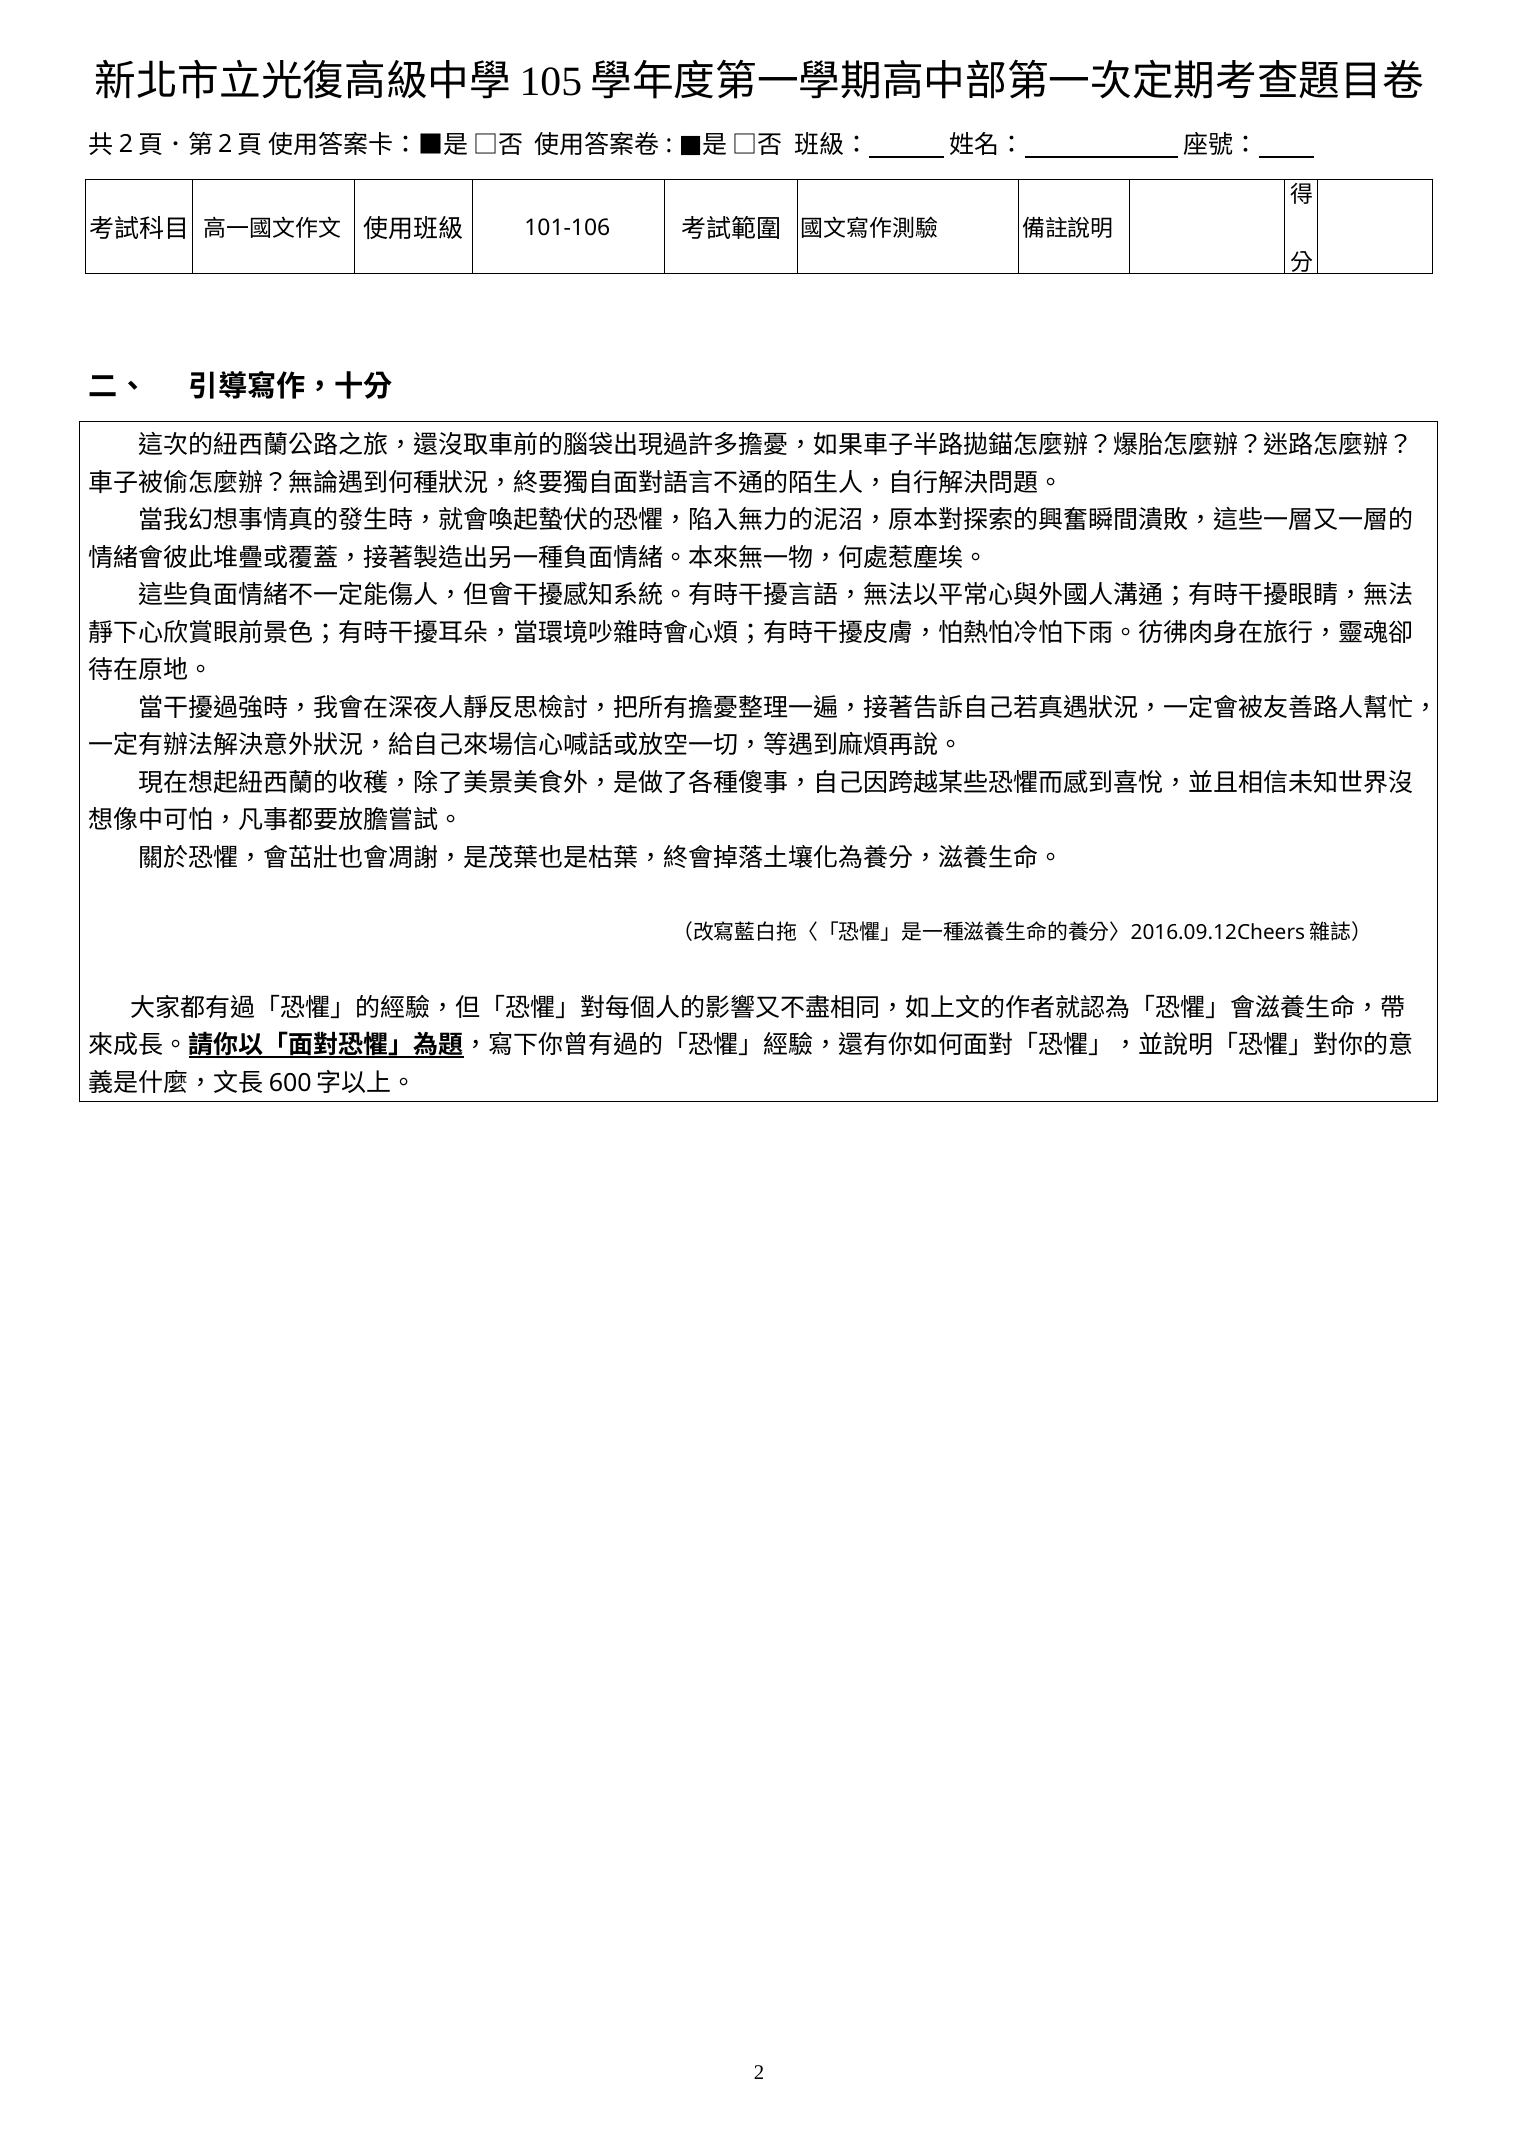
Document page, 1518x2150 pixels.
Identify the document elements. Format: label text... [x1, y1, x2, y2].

text 關於恐懼，會茁壯也會凋謝，是茂葉也是枯葉，終會掉落土壤化為養分，滋養生命。 [89, 837, 1429, 874]
text （改寫藍白拖〈「恐懼」是一種滋養生命的養分〉2016.09.12Cheers雜誌） [89, 912, 1429, 949]
text 當我幻想事情真的發生時，就會喚起蟄伏的恐懼，陷入無力的泥沼，原本對探索的興奮瞬間潰敗，這些一層又一層的情緒會彼此堆疊或覆蓋，接著製造出另一種負面情緒。本來無一物，何處惹塵埃。 [89, 499, 1429, 574]
text 這些負面情緒不一定能傷人，但會干擾感知系統。有時干擾言語，無法以平常心與外國人溝通；有時干擾眼睛，無法靜下心欣賞眼前景色；有時干擾耳朵，當環境吵雜時會心煩；有時干擾皮膚，怕熱怕冷怕下雨。彷彿肉身在旅行，靈魂卻待在原地。 [89, 574, 1429, 687]
text 大家都有過「恐懼」的經驗，但「恐懼」對每個人的影響又不盡相同，如上文的作者就認為「恐懼」會滋養生命，帶來成長。請你以「面對恐懼」為題，寫下你曾有過的「恐懼」經驗，還有你如何面對「恐懼」，並說明「恐懼」對你的意義是什麼，文長600字以上。 [80, 984, 1437, 1101]
text 現在想起紐西蘭的收穫，除了美景美食外，是做了各種傻事，自己因跨越某些恐懼而感到喜悅，並且相信未知世界沒想像中可怕，凡事都要放膽嘗試。 [89, 762, 1429, 837]
text 這次的紐西蘭公路之旅，還沒取車前的腦袋出現過許多擔憂，如果車子半路拋錨怎麼辦？爆胎怎麼辦？迷路怎麼辦？車子被偷怎麼辦？無論遇到何種狀況，終要獨自面對語言不通的陌生人，自行解決問題。 [80, 422, 1437, 499]
list 引導寫作，十分 [89, 346, 1429, 421]
text 當干擾過強時，我會在深夜人靜反思檢討，把所有擔憂整理一遍，接著告訴自己若真遇狀況，一定會被友善路人幫忙，一定有辦法解決意外狀況，給自己來場信心喊話或放空一切，等遇到麻煩再說。 [89, 687, 1429, 762]
